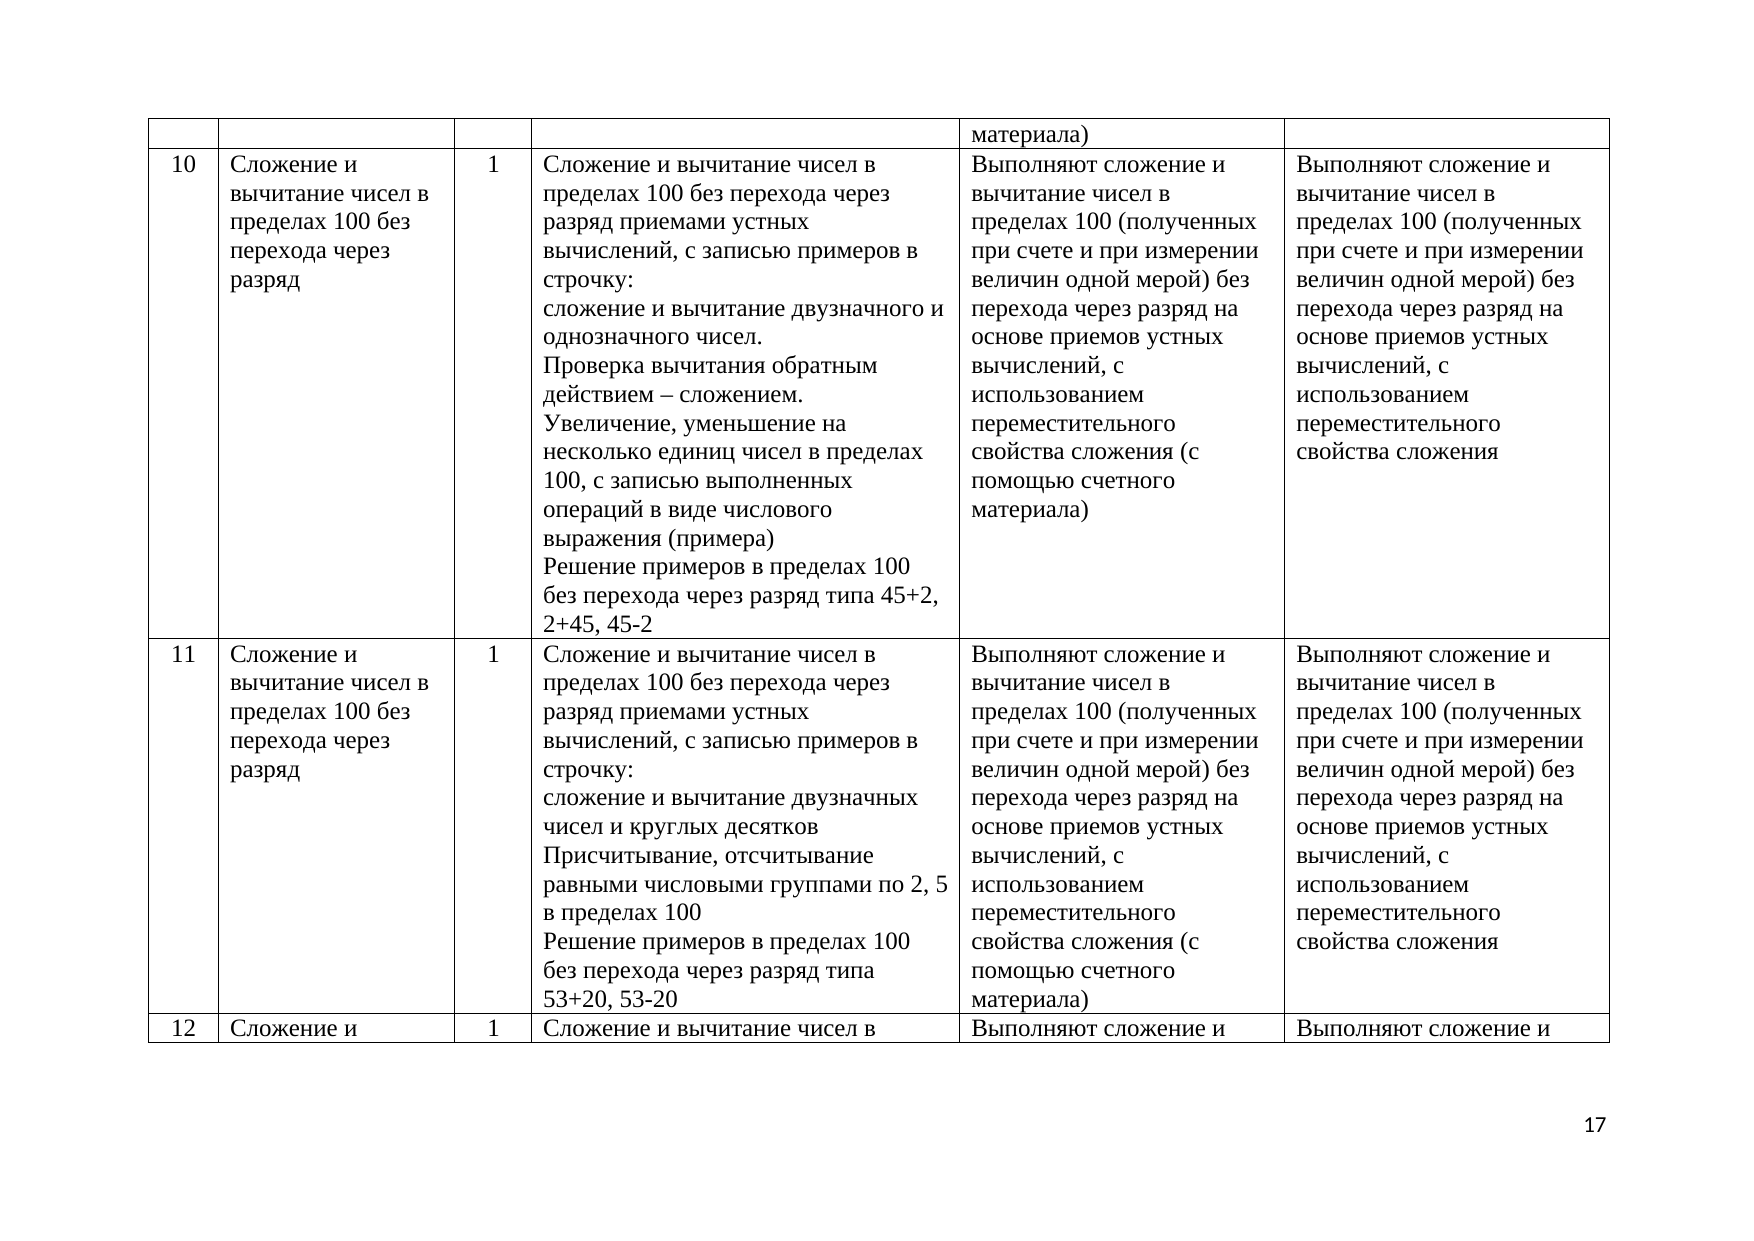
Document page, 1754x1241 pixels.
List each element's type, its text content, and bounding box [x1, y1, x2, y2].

table_cell 1 [455, 119, 531, 148]
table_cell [960, 119, 1284, 148]
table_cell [219, 119, 454, 148]
table_cell 11 [149, 639, 218, 1012]
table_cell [960, 1014, 1284, 1042]
table_cell Сложение и вычитание чисел в пределах 100 без перехода через разряд приемами устных вычислений, с записью примеров в строчку: сложение и вычитание двузначного и однозначного чисел. Проверка вычитания обратным действием – сложением. Увеличение, уменьшение на несколько единиц чисел в пределах 100, с записью выполненных операций в виде числового выражения (примера) Решение примеров в пределах 100 без перехода через разряд типа 45+2, 2+45, 45-2 [532, 149, 959, 638]
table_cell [532, 119, 959, 148]
table_cell 1 [455, 149, 531, 638]
table_cell Сложение и вычитание чисел в пределах 100 без перехода через разряд приемами устных вычислений, с записью примеров в строчку: сложение и вычитание двузначных чисел и круглых десятков Присчитывание, отсчитывание равными числовыми группами по 2, 5 в пределах 100 Решение примеров в пределах 100 без перехода через разряд типа 53+20, 53-20 [532, 639, 959, 1012]
table_cell 1 [455, 1014, 531, 1042]
table_cell 1 [455, 639, 531, 1012]
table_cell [219, 1014, 454, 1042]
table_cell Сложение и вычитание чисел в пределах 100 без перехода через разряд [219, 149, 454, 638]
table_cell 10 [149, 149, 218, 638]
table_cell Сложение и вычитание чисел в пределах 100 без перехода через разряд [219, 639, 454, 1012]
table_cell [1285, 1014, 1609, 1042]
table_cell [1285, 119, 1609, 148]
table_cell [532, 1014, 959, 1042]
table_cell 12 [149, 1014, 218, 1042]
table_cell 9 [149, 119, 218, 148]
